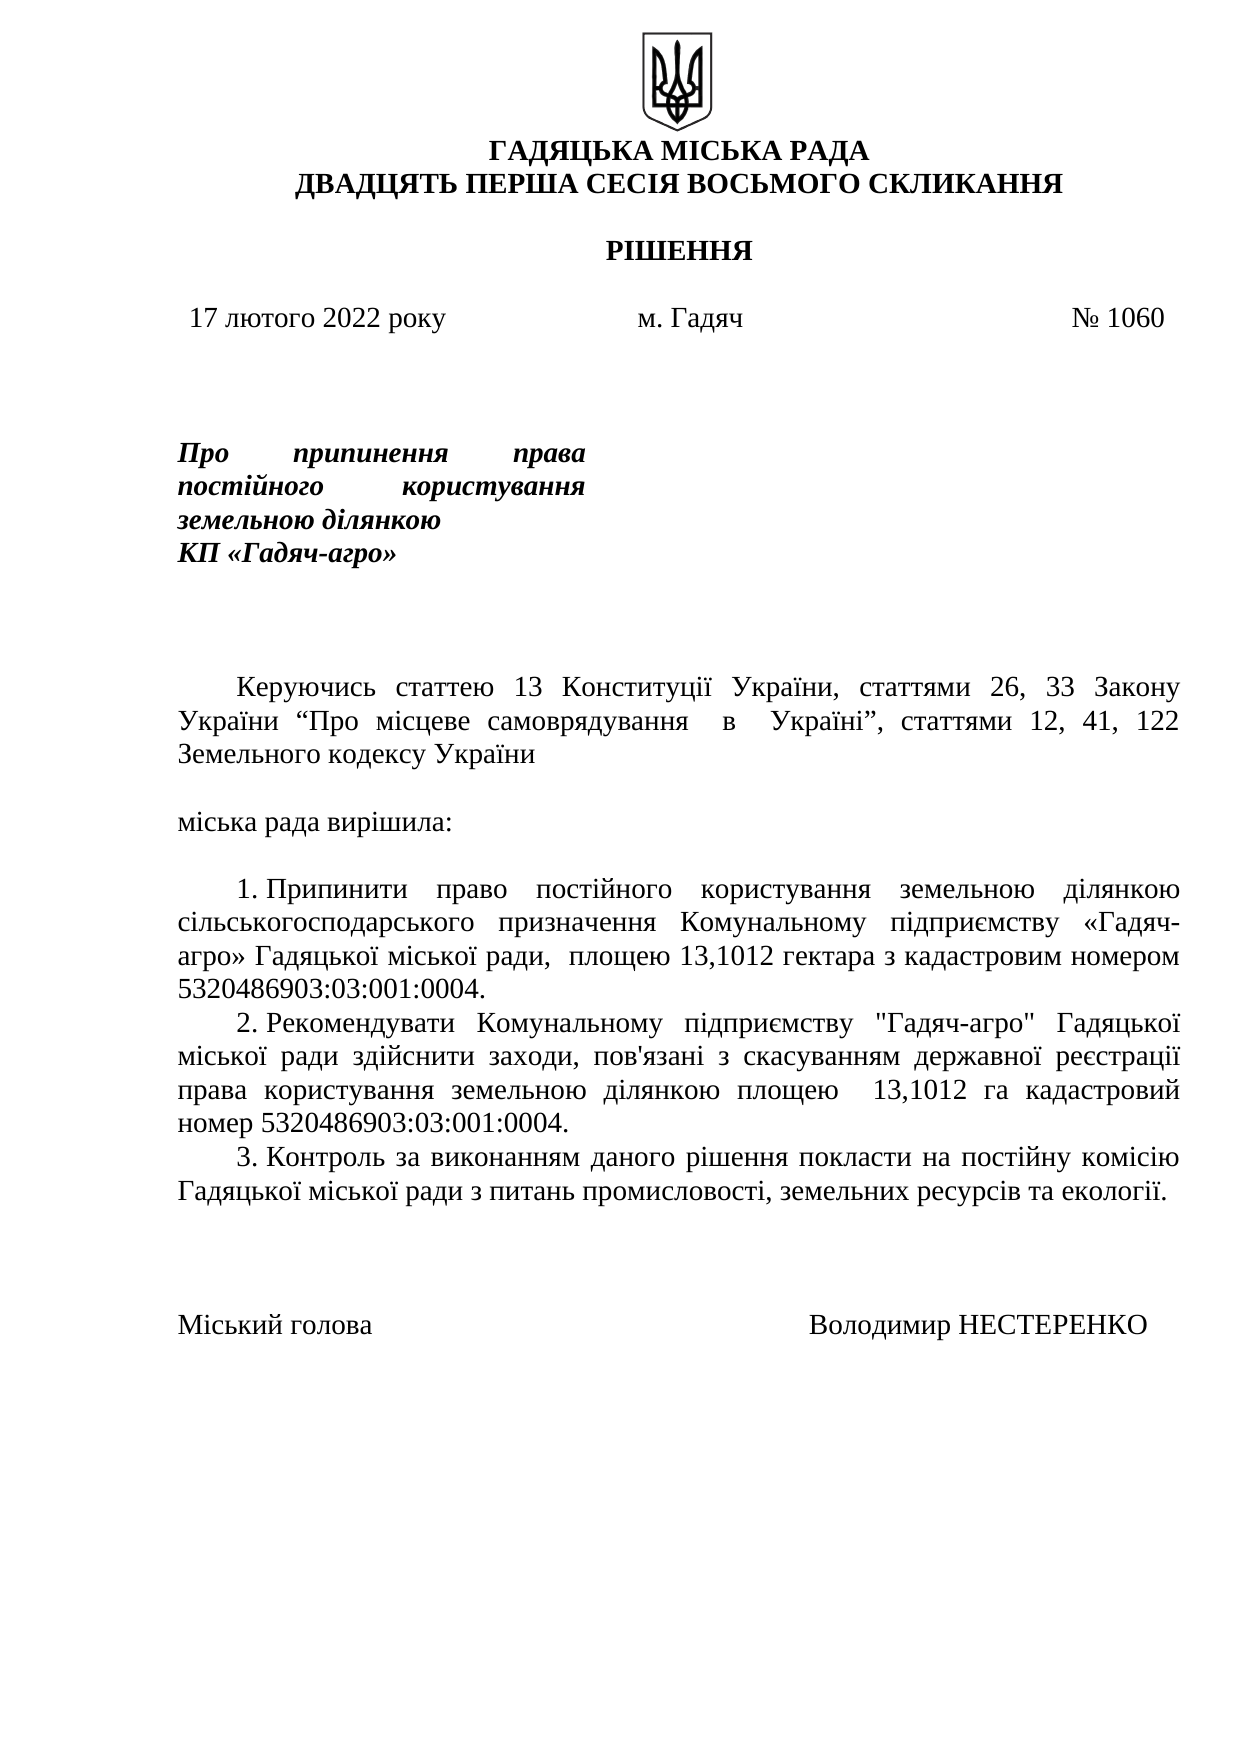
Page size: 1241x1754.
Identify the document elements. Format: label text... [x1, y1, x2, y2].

list Припинити право постійного користування земельною ділянкою сільськогосподарського призначення Комунальному підприємству «Гадяч-агро» Гадяцької міської ради, площею 13,1012 гектара з кадастровим номером 5320486903:03:001:0004. [177, 871, 1181, 1005]
text РІШЕННЯ [177, 233, 1181, 267]
text ДВАДЦЯТЬ ПЕРША СЕСІЯ ВОСЬМОГО СКЛИКАННЯ [177, 166, 1181, 200]
list Контроль за виконанням даного рішення покласти на постійну комісію Гадяцької міської ради з питань промисловості, земельних ресурсів та екології. [177, 1139, 1181, 1206]
table_header 17 лютого 2022 року [177, 301, 519, 334]
text ГАДЯЦЬКА МІСЬКА РАДА [177, 133, 1181, 166]
table_header Міський голова [166, 1307, 797, 1340]
table_header Про припинення права постійного користування земельною ділянкою КП «Гадяч-агро» [166, 435, 597, 569]
table_header № 1060 [861, 301, 1178, 334]
list Рекомендувати Комунальному підприємству "Гадяч-агро" Гадяцької міської ради здійснити заходи, пов'язані з скасуванням державної реєстрації права користування земельною ділянкою площею 13,1012 га кадастровий номер 5320486903:03:001:0004. [177, 1005, 1181, 1139]
text Керуючись статтею 13 Конституції України, статтями 26, 33 Закону України “Про місцеве самоврядування в Україні”, статтями 12, 41, 122 Земельного кодексу України [177, 669, 1181, 770]
picture [641, 31, 713, 133]
table_header м. Гадяч [519, 301, 861, 334]
text міська рада вирішила: [177, 804, 1181, 837]
table_header Володимир НЕСТЕРЕНКО [798, 1307, 1167, 1340]
